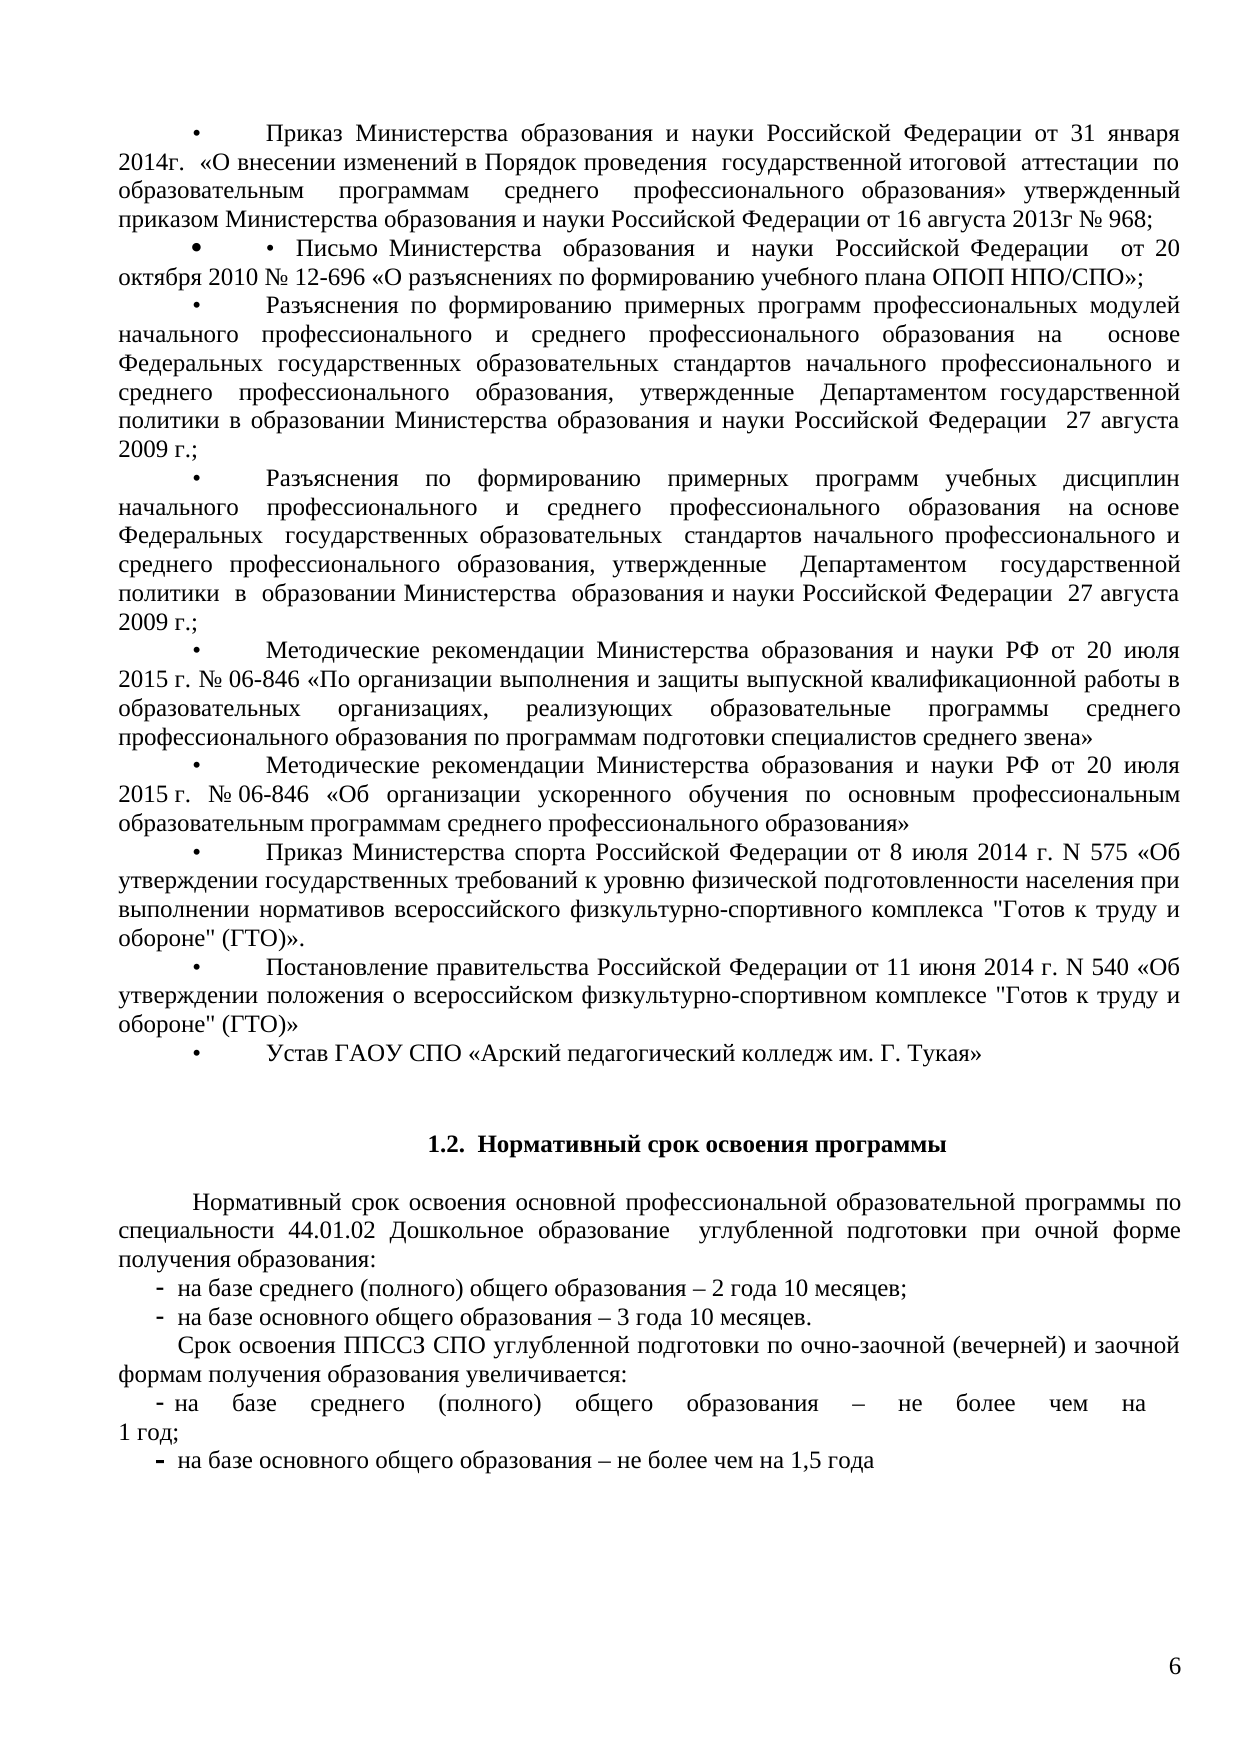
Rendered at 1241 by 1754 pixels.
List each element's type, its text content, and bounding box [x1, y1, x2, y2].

list Разъяснения по формированию примерных программ учебных дисциплин начального профессионального и среднего профессионального образования на основе Федеральных государственных образовательных стандартов начального профессионального и среднего профессионального образования, утвержденные Департаментом государственной политики в образовании Министерства образования и науки Российской Федерации 27 августа .; [118, 463, 1181, 636]
list на базе среднего (полного) общего образования – 2 года 10 месяцев; [156, 1273, 1181, 1302]
text Срок освоения ППССЗ СПО углубленной подготовки по очно-заочной (вечерней) и заочной формам получения образования увеличивается: [118, 1330, 1181, 1388]
list Приказ Министерства спорта Российской Федерации от 8 июля . N 575 «Об утверждении государственных требований к уровню физической подготовленности населения при выполнении нормативов всероссийского физкультурно-спортивного комплекса "Готов к труду и обороне" (ГТО)». [118, 837, 1181, 952]
list на базе основного общего образования – 3 года 10 месяцев. [156, 1302, 1181, 1330]
list • Письмо Министерства образования и науки Российской Федерации от 20 октября 2010 № 12-696 «О разъяснениях по формированию учебного плана ОПОП НПО/СПО»; [118, 233, 1181, 291]
list на базе основного общего образования – не более чем на 1,5 года [156, 1445, 1181, 1474]
text Нормативный срок освоения основной профессиональной образовательной программы по специальности 44.01.02 Дошкольное образование углубленной подготовки при очной форме получения образования: [118, 1187, 1181, 1273]
list 1.2. Нормативный срок освоения программы [193, 1129, 1181, 1158]
list Разъяснения по формированию примерных программ профессиональных модулей начального профессионального и среднего профессионального образования на основе Федеральных государственных образовательных стандартов начального профессионального и среднего профессионального образования, утвержденные Департаментом государственной политики в образовании Министерства образования и науки Российской Федерации 27 августа .; [118, 291, 1181, 463]
list Постановление правительства Российской Федерации от 11 июня . N 540 «Об утверждении положения о всероссийском физкультурно-спортивном комплексе "Готов к труду и обороне" (ГТО)» [118, 952, 1181, 1038]
list Устав ГАОУ СПО «Арский педагогический колледж им. Г. Тукая» [118, 1038, 1181, 1067]
list Методические рекомендации Министерства образования и науки РФ от 20 июля . № 06-846 «По организации выполнения и защиты выпускной квалификационной работы в образовательных организациях, реализующих образовательные программы среднего профессионального образования по программам подготовки специалистов среднего звена» [118, 636, 1181, 751]
list на базе среднего (полного) общего образования – не более чем на 1 год; [118, 1388, 1181, 1445]
list Методические рекомендации Министерства образования и науки РФ от 20 июля . № 06-846 «Об организации ускоренного обучения по основным профессиональным образовательным программам среднего профессионального образования» [118, 751, 1181, 837]
list Приказ Министерства образования и науки Российской Федерации от 31 января 2014г. «О внесении изменений в Порядок проведения государственной итоговой аттестации по образовательным программам среднего профессионального образования» утвержденный приказом Министерства образования и науки Российской Федерации от 16 августа 2013г № 968; [118, 118, 1181, 233]
